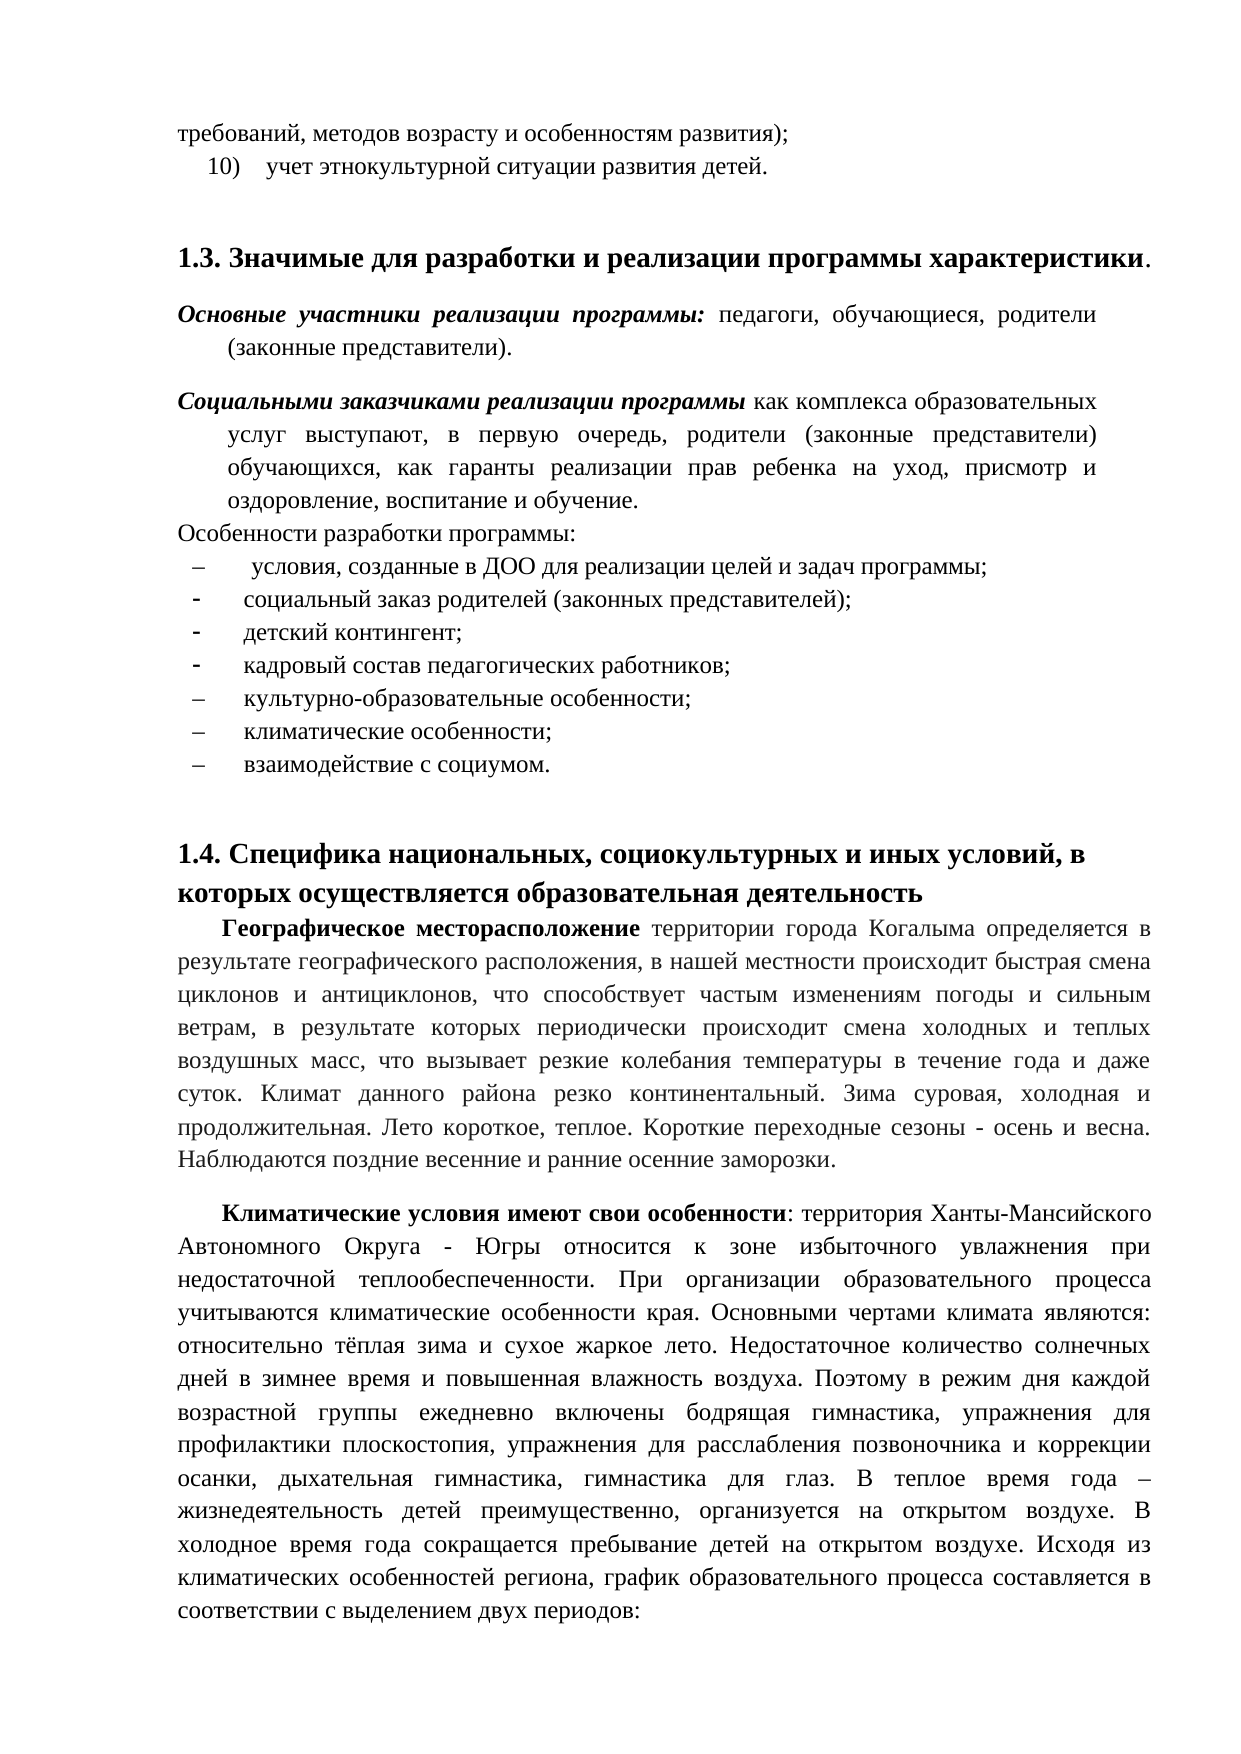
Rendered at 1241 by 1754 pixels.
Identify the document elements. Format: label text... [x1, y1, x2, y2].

list взаимодействие с социумом. [192, 749, 1152, 778]
text Климатические условия имеют свои особенности: территория Ханты-Мансийского Автономного Округа - Югры относится к зоне избыточного увлажнения при недостаточной теплообеспеченности. При организации образовательного процесса учитываются климатические особенности края. Основными чертами климата являются: относительно тёплая зима и сухое жаркое лето. Недостаточное количество солнечных дней в зимнее время и повышенная влажность воздуха. Поэтому в режим дня каждой возрастной группы ежедневно включены бодрящая гимнастика, упражнения для профилактики плоскостопия, упражнения для расслабления позвоночника и коррекции осанки, дыхательная гимнастика, гимнастика для глаз. В теплое время года – жизнедеятельность детей преимущественно, организуется на открытом воздухе. В холодное время года сокращается пребывание детей на открытом воздухе. Исходя из климатических особенностей региона, график образовательного процесса составляется в соответствии с выделением двух периодов: [177, 1198, 1152, 1623]
text Особенности разработки программы: [177, 518, 1097, 547]
text Основные участники реализации программы: педагоги, обучающиеся, родители (законные представители). [177, 299, 1097, 361]
list климатические особенности; [192, 716, 1096, 745]
list учет этнокультурной ситуации развития детей. [177, 151, 1152, 180]
list социальный заказ родителей (законных представителей); [192, 584, 1152, 613]
text Социальными заказчиками реализации программы как комплекса образовательных услуг выступают, в первую очередь, родители (законные представители) обучающихся, как гаранты реализации прав ребенка на уход, присмотр и оздоровление, воспитание и обучение. [177, 386, 1097, 514]
text Географическое месторасположение территории города Когалыма определяется в результате географического расположения, в нашей местности происходит быстрая смена циклонов и антициклонов, что способствует частым изменениям погоды и сильным ветрам, в результате которых периодически происходит смена холодных и теплых воздушных масс, что вызывает резкие колебания температуры в течение года и даже суток. Климат данного района резко континентальный. Зима суровая, холодная и продолжительная. Лето короткое, теплое. Короткие переходные сезоны - осень и весна. Наблюдаются поздние весенние и ранние осенние заморозки. [177, 913, 1152, 1173]
list культурно-образовательные особенности; [192, 683, 1096, 712]
list условия, созданные в ДОО для реализации целей и задач программы; [192, 551, 1152, 580]
list кадровый состав педагогических работников; [192, 650, 1152, 679]
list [177, 118, 1152, 147]
list детский контингент; [192, 617, 1152, 646]
text 1.3. Значимые для разработки и реализации программы характеристики. [177, 240, 1152, 273]
subtitle 1.4. Специфика национальных, социокультурных и иных условий, в которых осуществляется образовательная деятельность [177, 836, 1142, 908]
